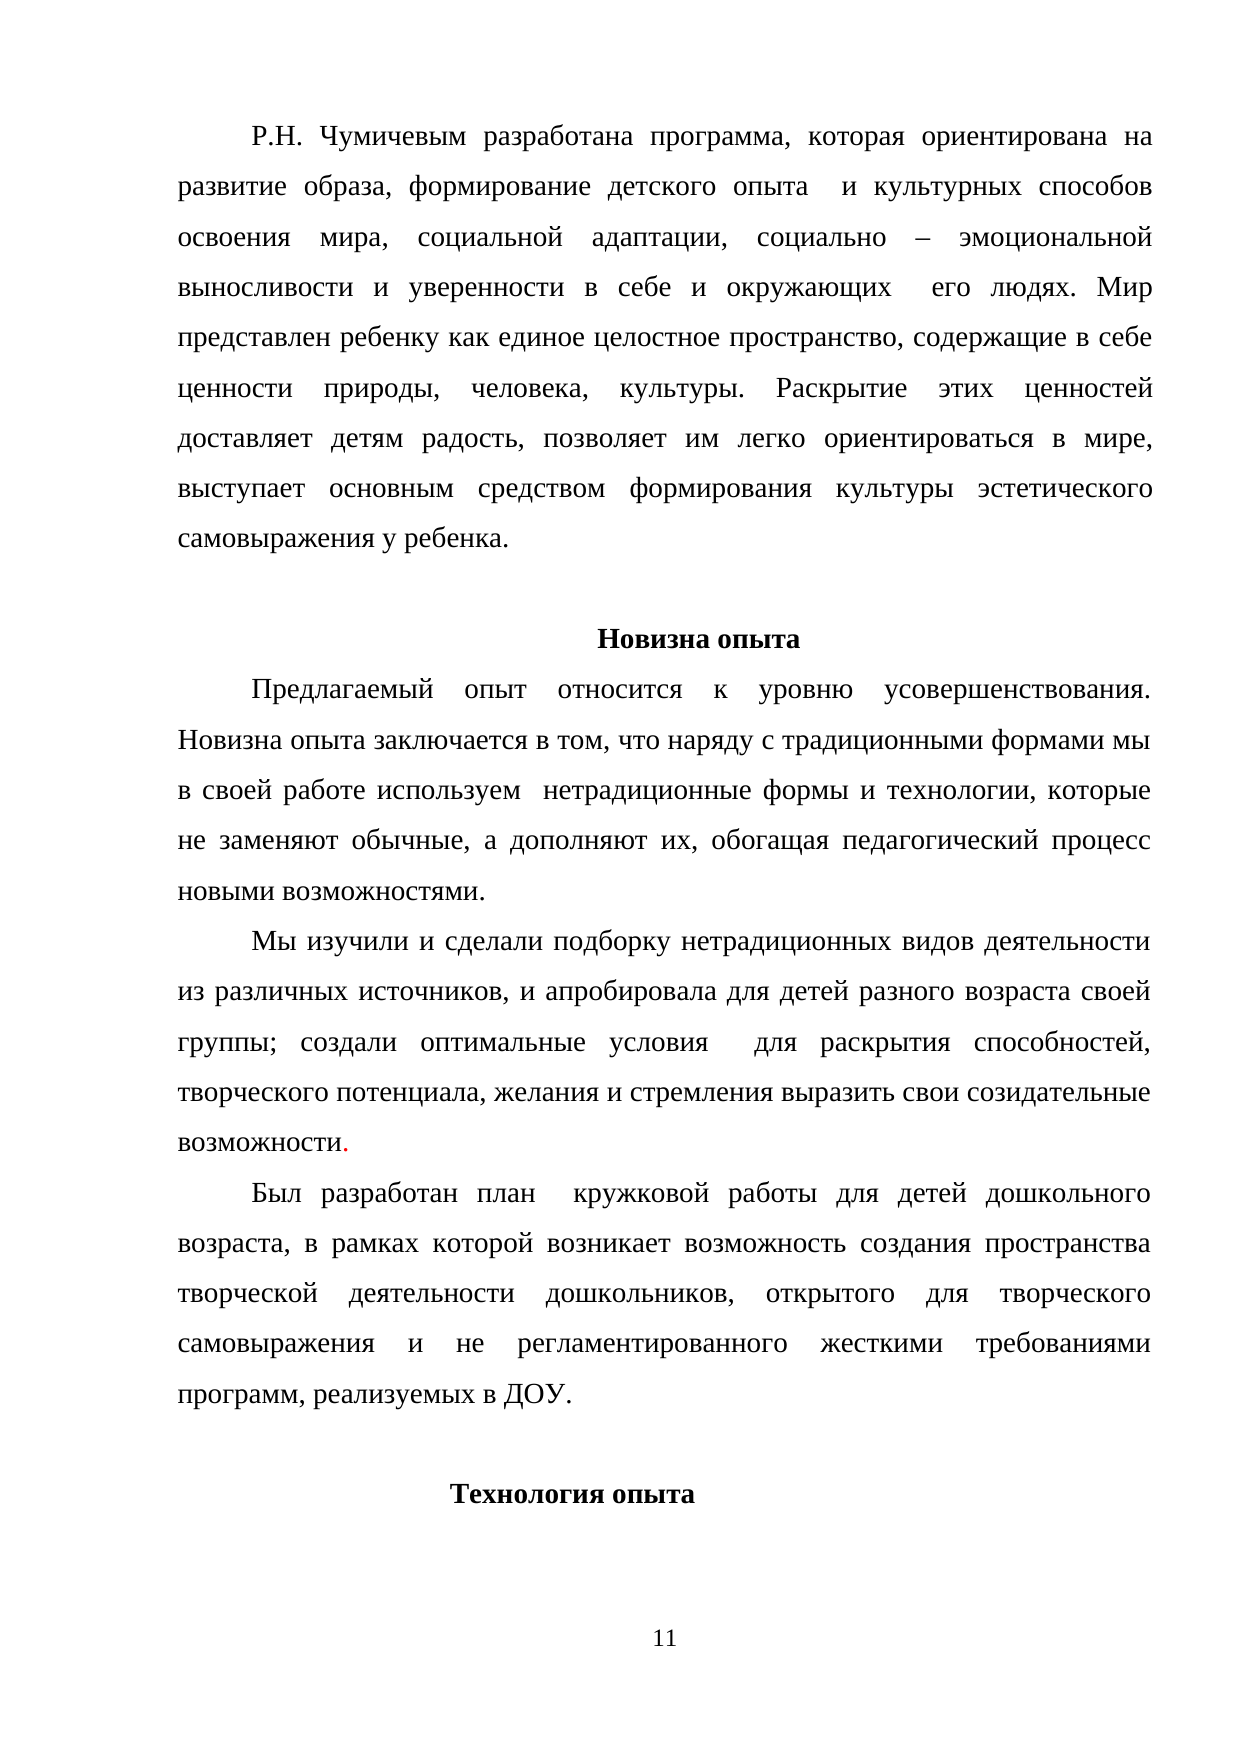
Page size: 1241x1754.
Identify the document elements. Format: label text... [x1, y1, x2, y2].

text Новизна опыта [119, 621, 1220, 655]
text Р.Н. Чумичевым разработана программа, которая ориентирована на развитие образа, формирование детского опыта и культурных способов освоения мира, социальной адаптации, социально – эмоциональной выносливости и уверенности в себе и окружающих его людях. Мир представлен ребенку как единое целостное пространство, содержащие в себе ценности природы, человека, культуры. Раскрытие этих ценностей доставляет детям радость, позволяет им легко ориентироваться в мире, выступает основным средством формирования культуры эстетического самовыражения у ребенка. [177, 118, 1153, 554]
text Был разработан план кружковой работы для детей дошкольного возраста, в рамках которой возникает возможность создания пространства творческой деятельности дошкольников, открытого для творческого самовыражения и не регламентированного жесткими требованиями программ, реализуемых в ДОУ. [177, 1175, 1152, 1409]
text Предлагаемый опыт относится к уровню усовершенствования. Новизна опыта заключается в том, что наряду с традиционными формами мы в своей работе используем нетрадиционные формы и технологии, которые не заменяют обычные, а дополняют их, обогащая педагогический процесс новыми возможностями. Мы изучили и сделали подборку нетрадиционных видов деятельности из различных источников, и апробировала для детей разного возраста своей группы; создали оптимальные условия для раскрытия способностей, творческого потенциала, желания и стремления выразить свои созидательные возможности. [177, 672, 1152, 1158]
text Технология опыта [266, 1477, 1220, 1510]
